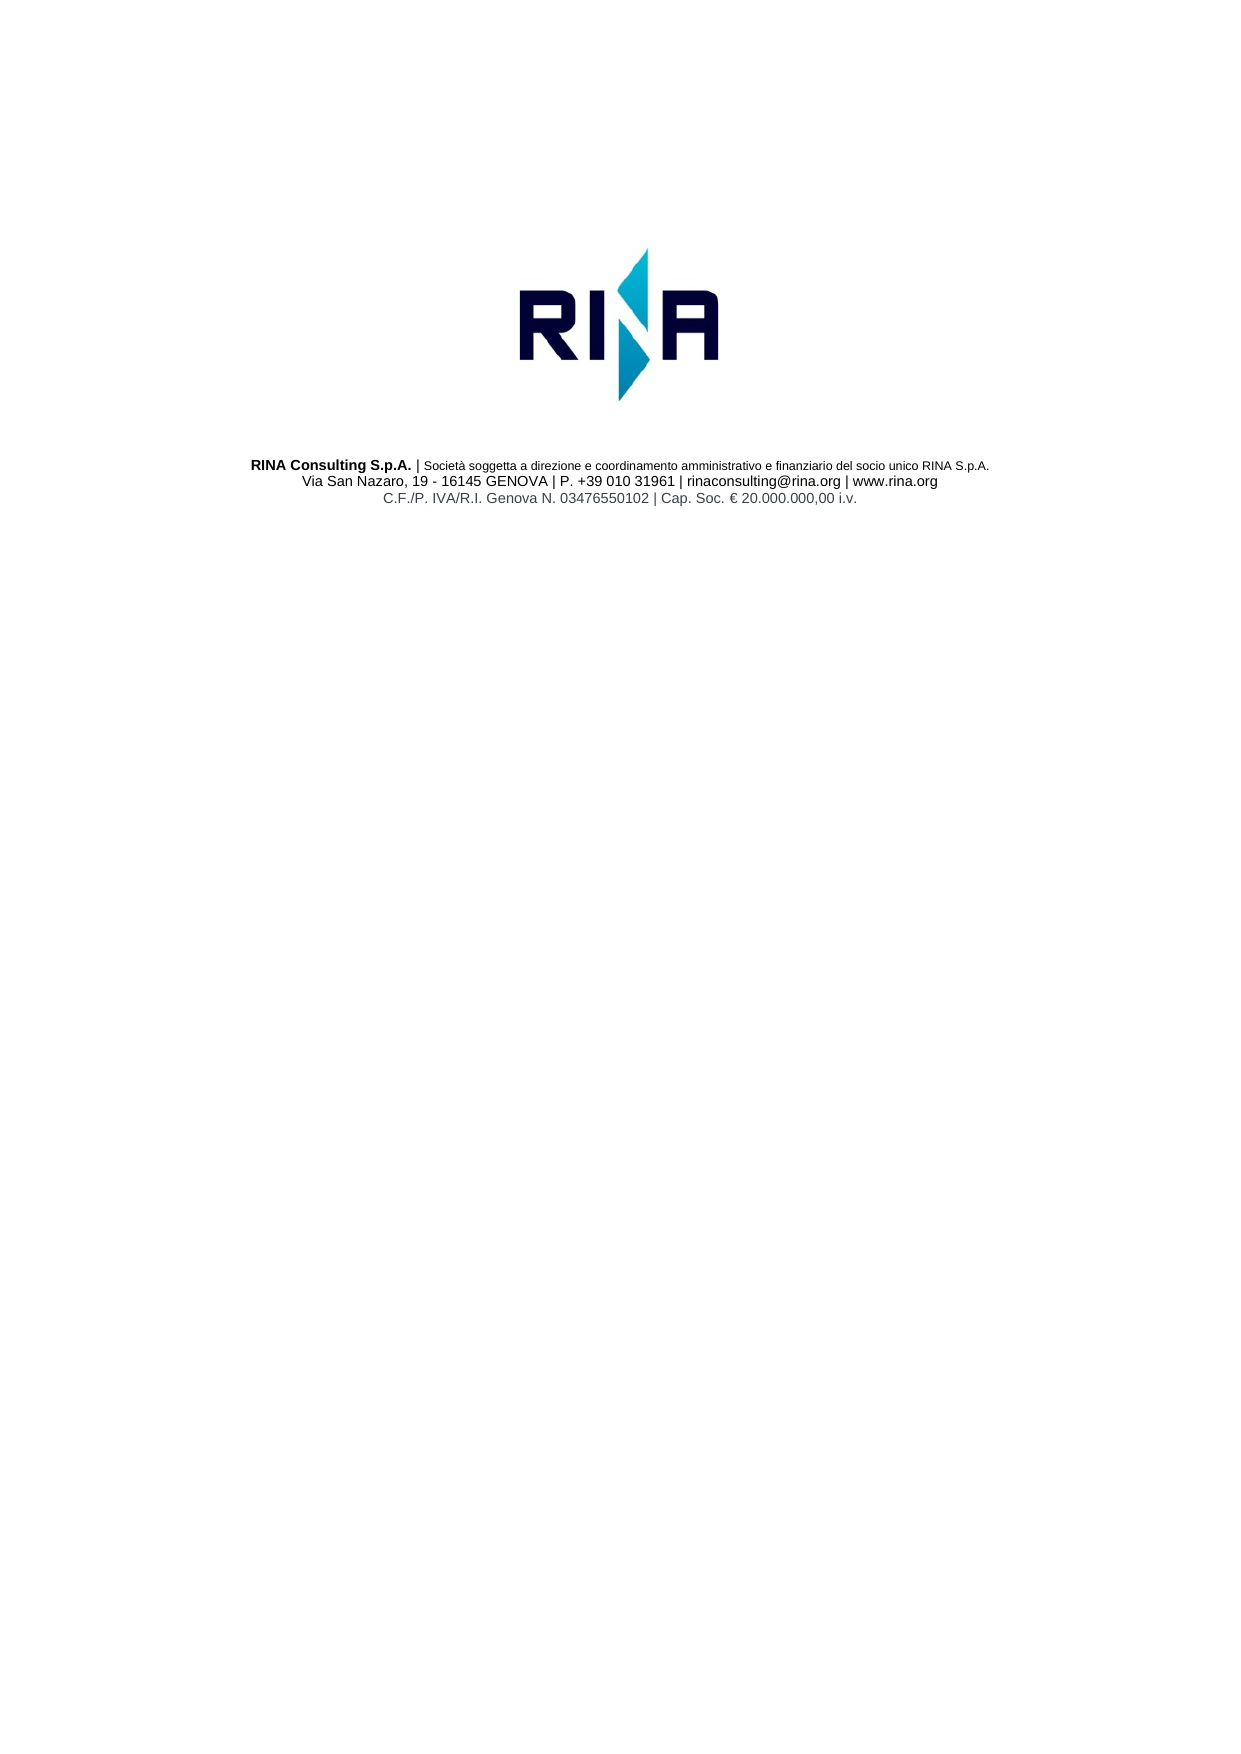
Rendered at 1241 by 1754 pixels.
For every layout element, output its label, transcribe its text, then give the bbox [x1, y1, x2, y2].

picture [519, 248, 721, 401]
table_header RINA Consulting S.p.A. | Società soggetta a direzione e coordinamento amministrativo e finanziario del socio unico RINA S.p.A. Via San Nazaro, 19 - 16145 GENOVA | P. +39 010 31961 | rinaconsulting@rina.org | www.rina.org C.F./P. IVA/R.I. Genova N. 03476550102 | Cap. Soc. € 20.000.000,00 i.v. [148, 440, 1092, 507]
